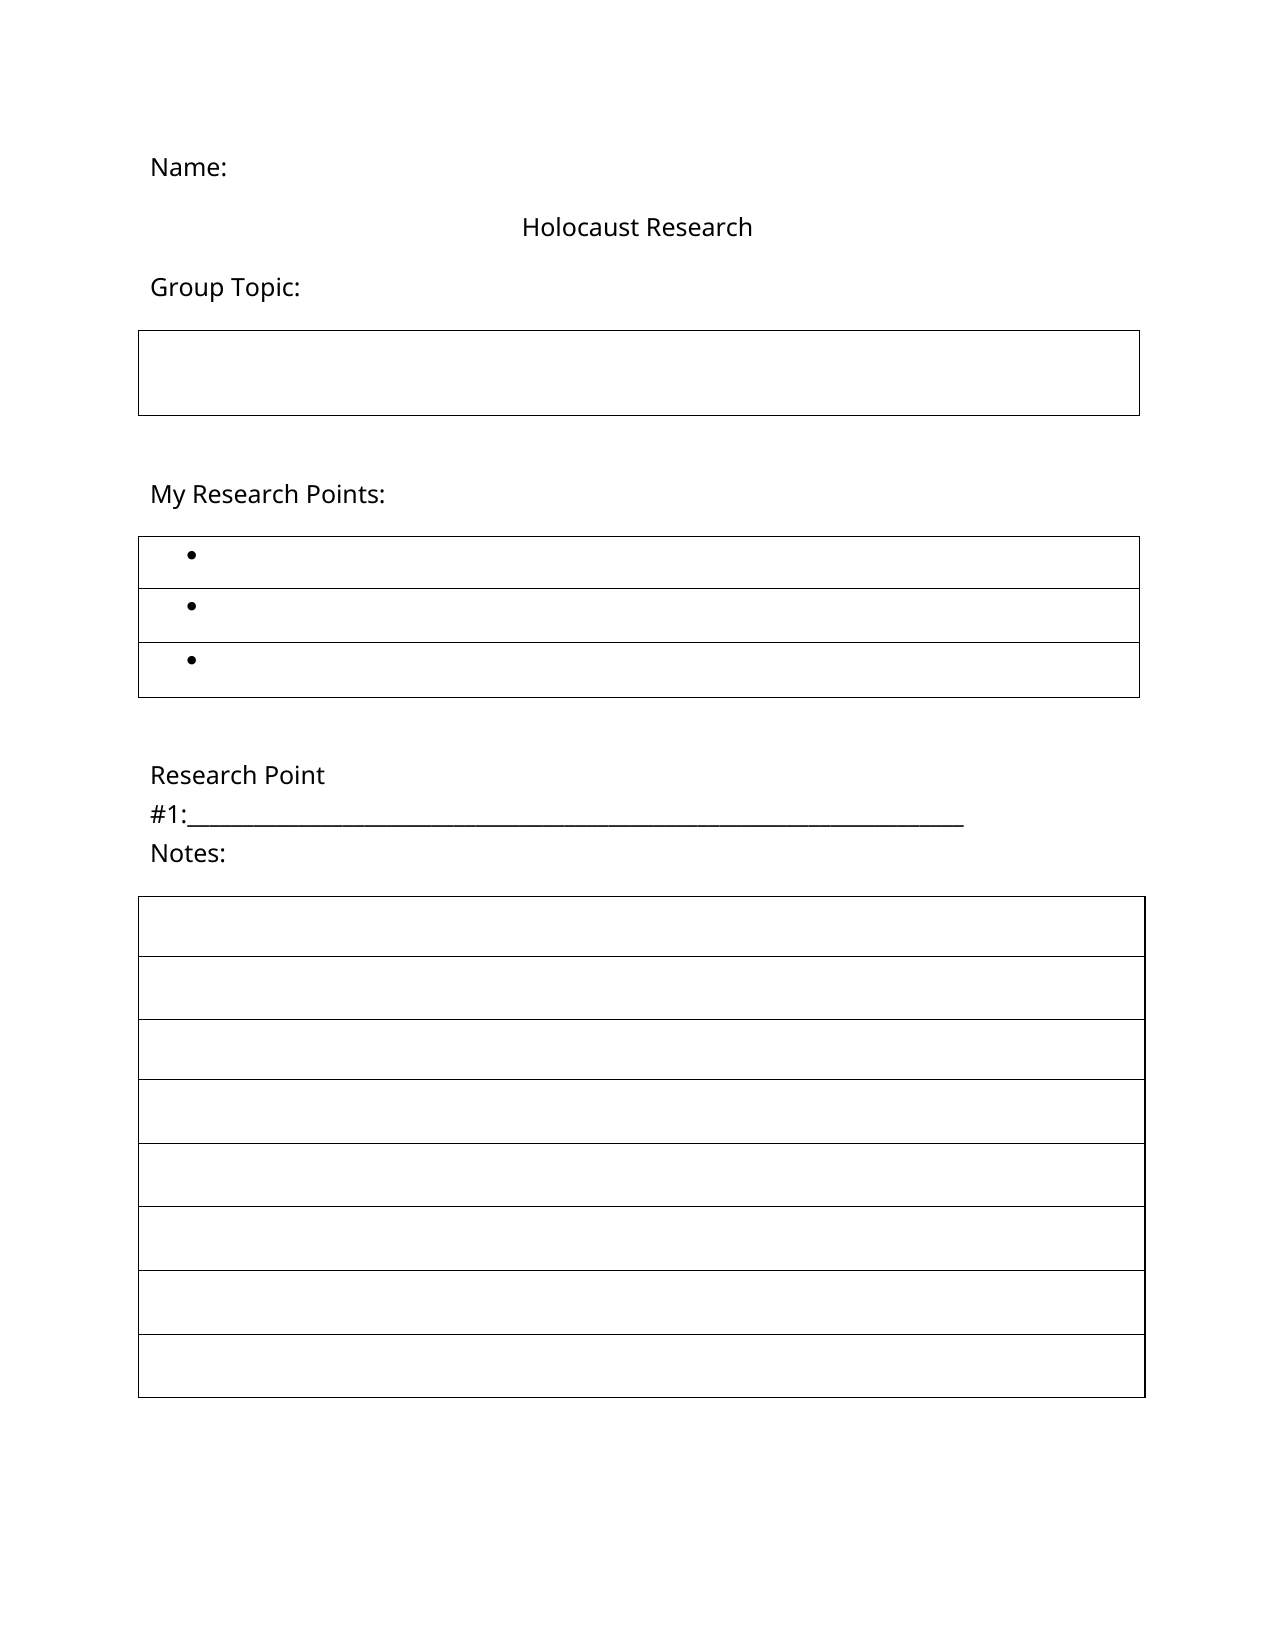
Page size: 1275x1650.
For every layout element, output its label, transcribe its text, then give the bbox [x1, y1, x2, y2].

table_cell [139, 1335, 1144, 1397]
table_cell [139, 1144, 1144, 1206]
text Holocaust Research [150, 210, 1125, 244]
table_cell [139, 589, 1139, 642]
text Group Topic: [150, 270, 1125, 304]
table_cell [139, 1020, 1144, 1079]
table_cell [139, 1080, 1144, 1143]
text My Research Points: [150, 476, 1125, 510]
text Research Point #1:______________________________________________________________________ Notes: [150, 758, 1125, 870]
table_cell [139, 643, 1139, 697]
table_header [139, 331, 1139, 415]
table_header [139, 897, 1144, 956]
table_header [139, 537, 1139, 587]
table_cell [139, 1271, 1144, 1333]
table_cell [139, 1207, 1144, 1270]
table_cell [139, 957, 1144, 1019]
text Name: [150, 150, 1125, 184]
